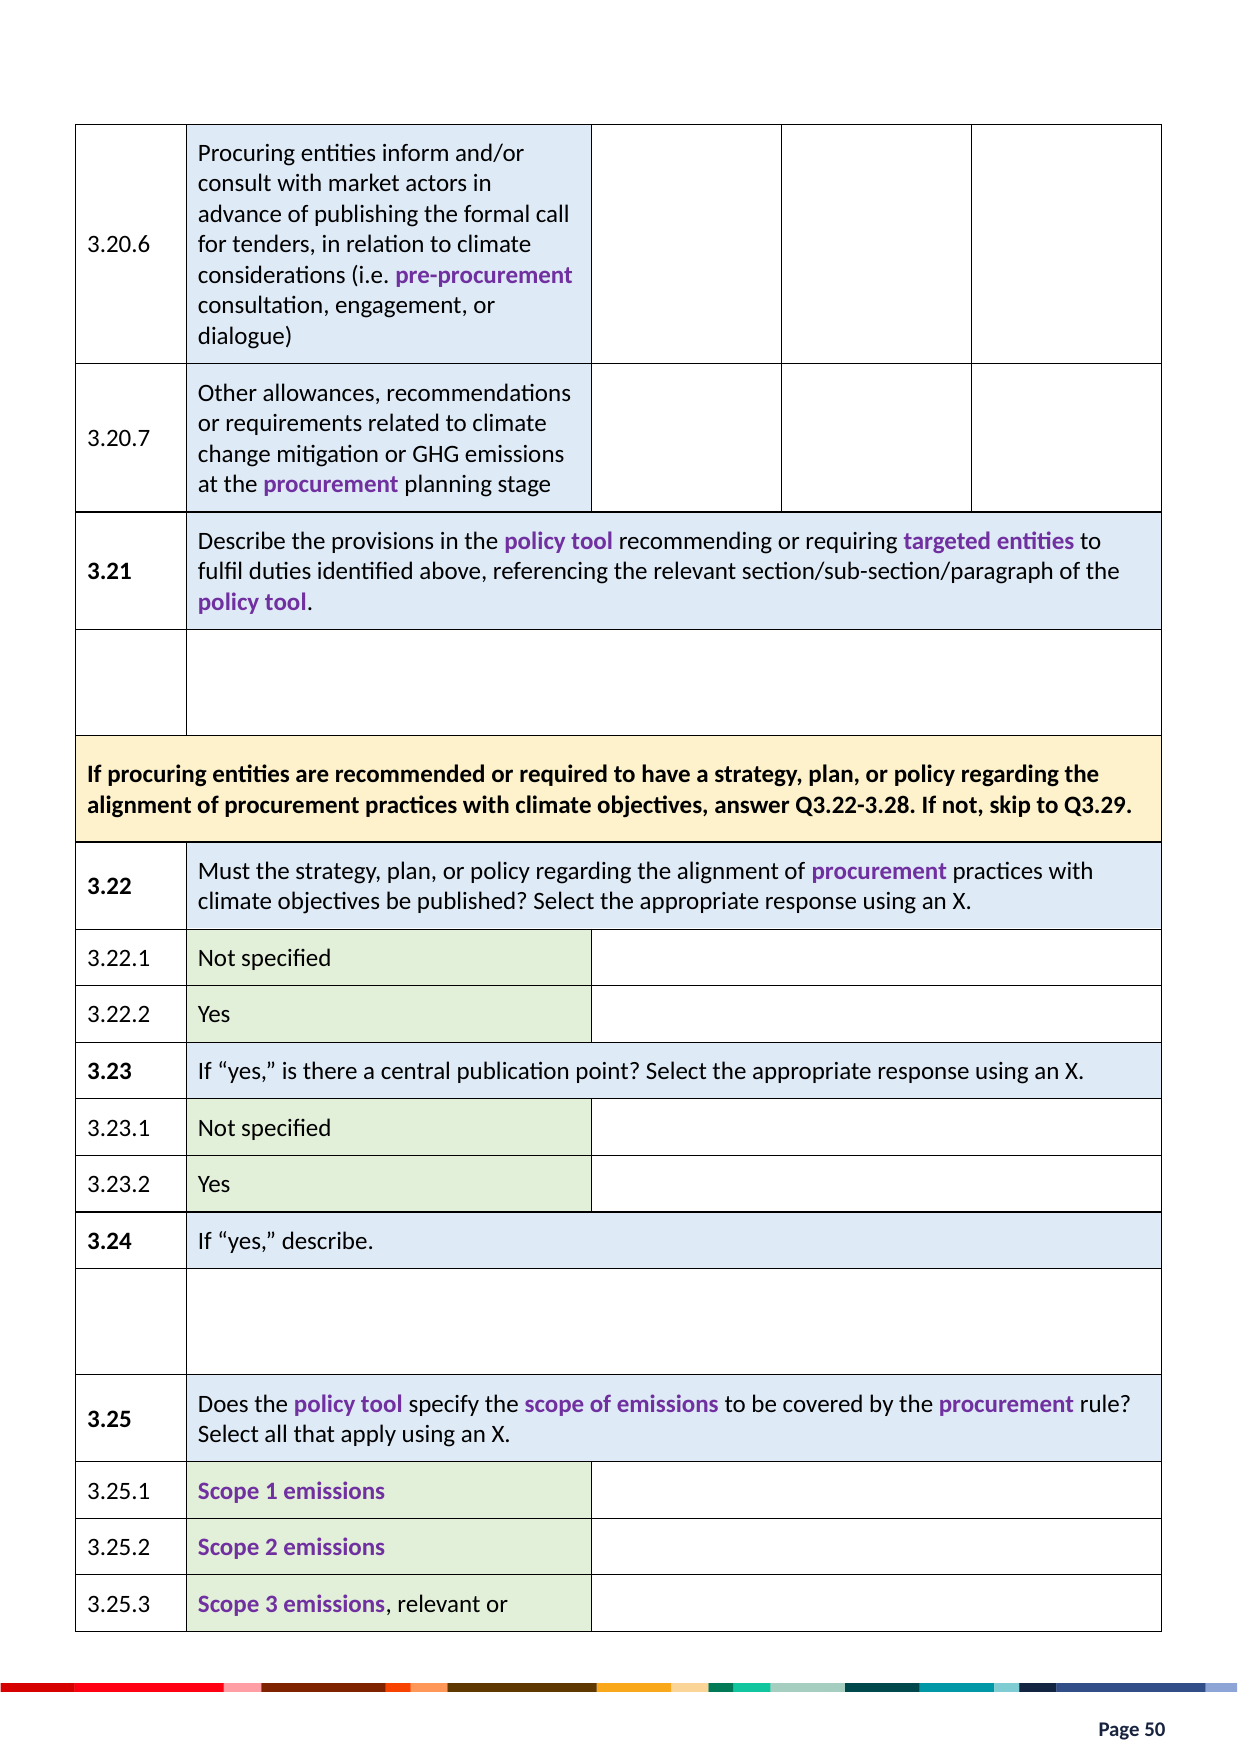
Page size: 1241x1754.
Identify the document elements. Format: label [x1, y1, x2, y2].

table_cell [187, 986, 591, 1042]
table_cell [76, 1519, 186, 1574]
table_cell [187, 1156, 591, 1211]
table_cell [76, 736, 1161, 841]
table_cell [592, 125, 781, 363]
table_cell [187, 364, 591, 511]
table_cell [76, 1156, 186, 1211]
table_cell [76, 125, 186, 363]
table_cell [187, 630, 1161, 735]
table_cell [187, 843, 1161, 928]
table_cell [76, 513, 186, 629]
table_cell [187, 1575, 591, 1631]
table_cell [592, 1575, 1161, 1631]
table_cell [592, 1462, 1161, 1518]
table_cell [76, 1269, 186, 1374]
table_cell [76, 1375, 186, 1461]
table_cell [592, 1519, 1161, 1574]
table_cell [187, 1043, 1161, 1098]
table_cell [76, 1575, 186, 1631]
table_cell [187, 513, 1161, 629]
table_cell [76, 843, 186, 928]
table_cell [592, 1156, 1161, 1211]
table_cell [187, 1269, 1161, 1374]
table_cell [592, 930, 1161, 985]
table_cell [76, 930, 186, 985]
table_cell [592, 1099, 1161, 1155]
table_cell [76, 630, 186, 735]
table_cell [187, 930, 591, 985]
picture [0, 1683, 1236, 1692]
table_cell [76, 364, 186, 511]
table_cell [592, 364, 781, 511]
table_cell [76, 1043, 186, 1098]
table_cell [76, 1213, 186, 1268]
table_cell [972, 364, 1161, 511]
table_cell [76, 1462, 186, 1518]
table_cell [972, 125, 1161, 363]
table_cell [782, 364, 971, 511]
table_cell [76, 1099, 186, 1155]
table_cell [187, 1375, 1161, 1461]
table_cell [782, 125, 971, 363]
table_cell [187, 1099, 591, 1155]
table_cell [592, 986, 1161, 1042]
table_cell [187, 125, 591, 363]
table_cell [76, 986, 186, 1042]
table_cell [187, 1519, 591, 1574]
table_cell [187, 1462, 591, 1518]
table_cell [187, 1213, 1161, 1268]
